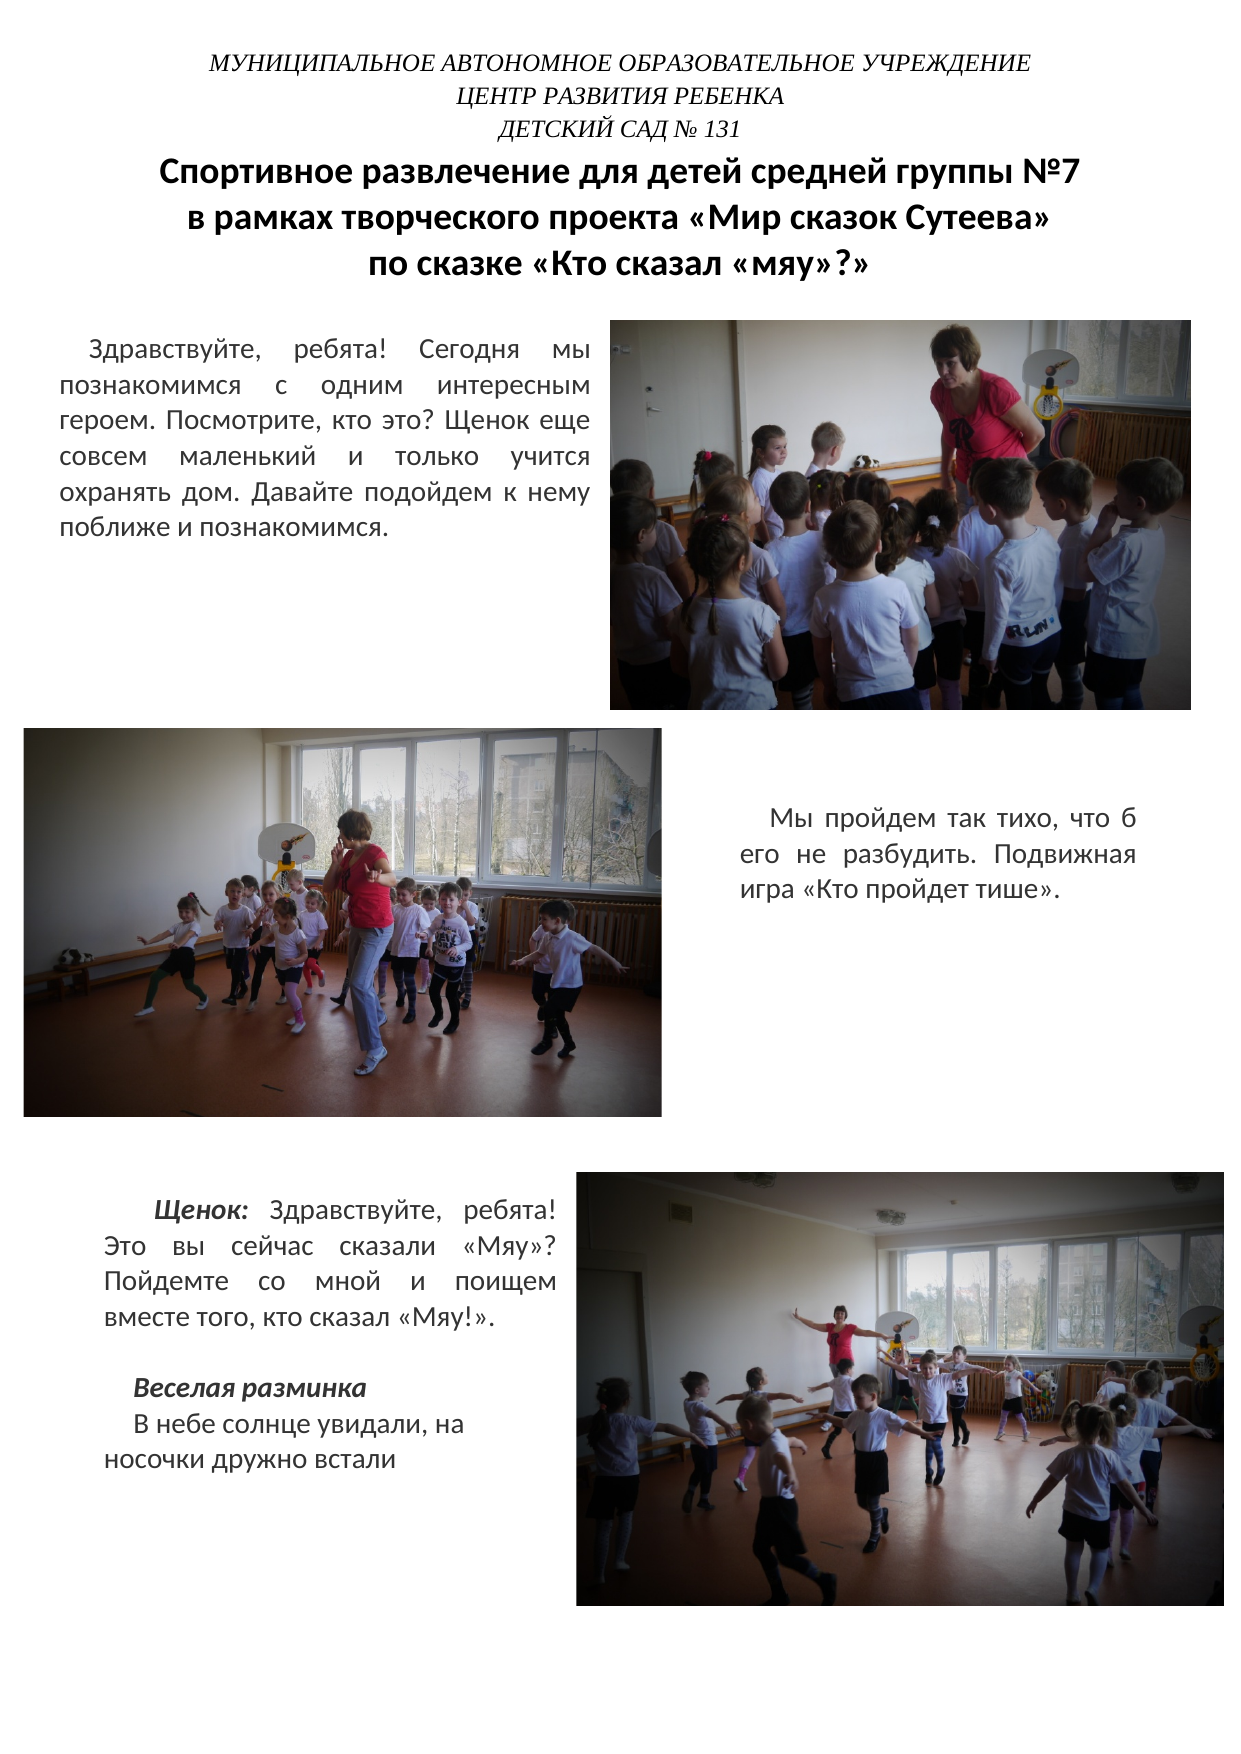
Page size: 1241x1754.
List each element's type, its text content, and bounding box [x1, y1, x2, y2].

picture [23, 728, 662, 1117]
text МУНИЦИПАЛЬНОЕ АВТОНОМНОЕ ОБРАЗОВАТЕЛЬНОЕ УЧРЕЖДЕНИЕ [44, 48, 1196, 77]
text в рамках творческого проекта «Мир сказок Сутеева» [103, 193, 1137, 238]
text ДЕТСКИЙ САД № 131 [44, 114, 1196, 143]
text по сказке «Кто сказал «мяу»?» [103, 238, 1137, 284]
text Здравствуйте, ребята! Сегодня мы познакомимся с одним интересным героем. Посмотрите, кто это? Щенок еще совсем маленький и только учится охранять дом. Давайте подойдем к нему поближе и познакомимся. [59, 330, 610, 544]
text Веселая разминка [103, 1369, 576, 1405]
text Спортивное развлечение для детей средней группы №7 [103, 147, 1137, 193]
text ЦЕНТР РАЗВИТИЯ РЕБЕНКА [44, 81, 1196, 109]
text В небе солнце увидали, на носочки дружно встали [103, 1405, 576, 1476]
text Мы пройдем так тихо, что б его не разбудить. Подвижная игра «Кто пройдет тише». [662, 799, 1137, 906]
text Щенок: Здравствуйте, ребята! Это вы сейчас сказали «Мяу»? Пойдемте со мной и поищем вместе того, кто сказал «Мяу!». [103, 1191, 576, 1333]
picture [610, 320, 1191, 710]
picture [576, 1172, 1224, 1606]
